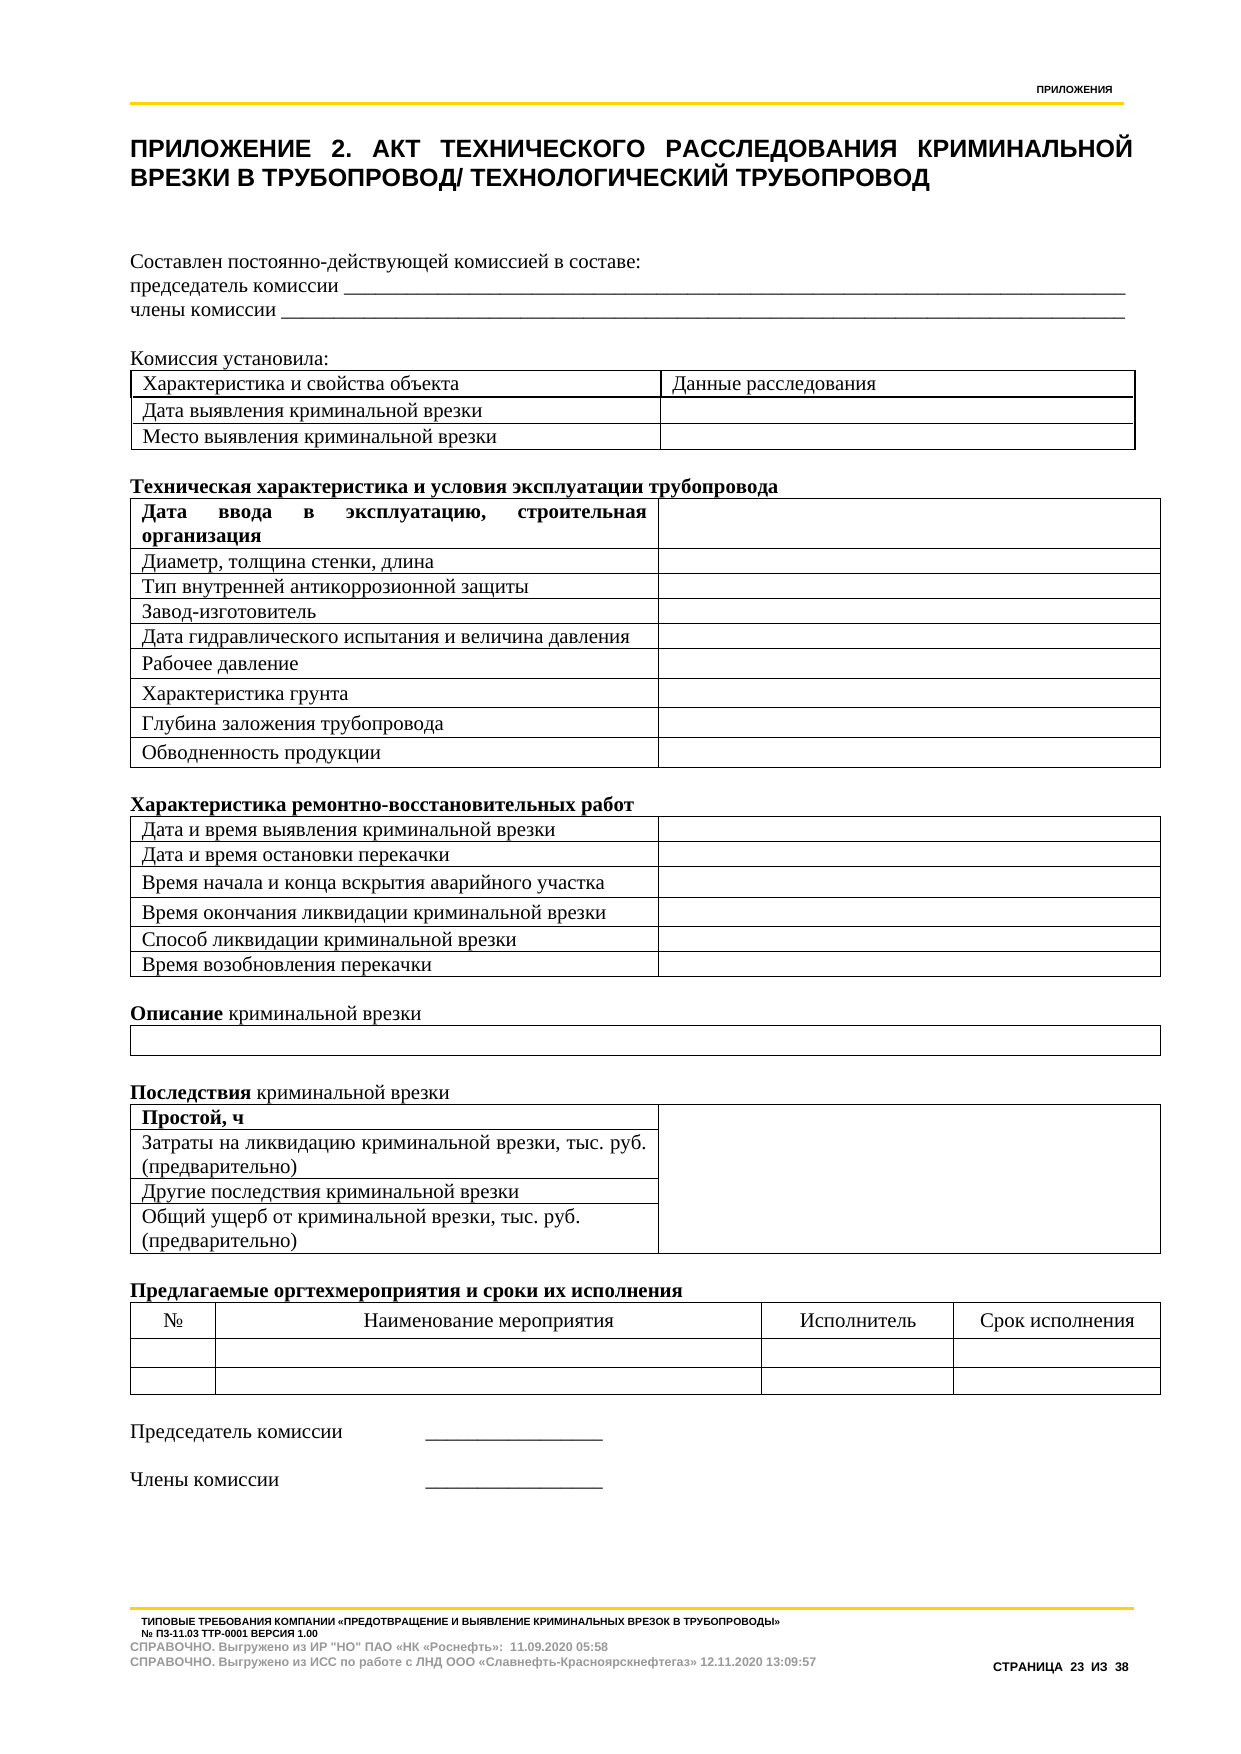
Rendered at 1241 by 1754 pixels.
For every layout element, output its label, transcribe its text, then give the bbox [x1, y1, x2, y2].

text председатель комиссии ___________________________________________________________________________ [130, 273, 1134, 297]
table_cell Другие последствия криминальной врезки [131, 1179, 658, 1203]
text Комиссия установила: [130, 345, 1134, 369]
table_cell [659, 649, 1160, 678]
table_cell [661, 423, 1134, 449]
table_header Данные расследования [662, 371, 1134, 396]
table_cell Завод-изготовитель [131, 599, 658, 623]
table_cell [659, 842, 1160, 866]
table_cell Дата выявления криминальной врезки [132, 397, 660, 423]
table_cell [659, 679, 1160, 707]
table_cell [659, 574, 1160, 598]
table_cell Обводненность продукции [131, 738, 658, 767]
text Составлен постоянно-действующей комиссией в составе: [130, 249, 1134, 273]
table_header Исполнитель [762, 1303, 953, 1338]
text Описание криминальной врезки [130, 1001, 1134, 1025]
table_cell Дата и время остановки перекачки [131, 842, 658, 866]
text Техническая характеристика и условия эксплуатации трубопровода [130, 474, 1134, 498]
table_cell Способ ликвидации криминальной врезки [131, 927, 658, 951]
table_cell [131, 1339, 215, 1367]
table_cell Тип внутренней антикоррозионной защиты [131, 574, 658, 598]
table_cell [954, 1339, 1160, 1367]
table_cell Рабочее давление [131, 649, 658, 678]
table_cell [661, 396, 1134, 423]
table_cell Диаметр, толщина стенки, длина [131, 549, 658, 573]
table_header [659, 817, 1160, 841]
table_cell Дата гидравлического испытания и величина давления [131, 624, 658, 648]
table_cell Затраты на ликвидацию криминальной врезки, тыс. руб. (предварительно) [131, 1130, 658, 1178]
text Председатель комиссии _________________ [130, 1419, 1134, 1443]
table_header [131, 1026, 1160, 1055]
text ПРИЛОЖЕНИЕ 2. АКТ ТЕХНИЧЕСКОГО РАССЛЕДОВАНИЯ КРИМИНАЛЬНОЙ ВРЕЗКИ В ТРУБОПРОВОД/ ТЕХНОЛОГИЧЕСКИЙ ТРУБОПРОВОД [130, 134, 1134, 192]
table_cell [659, 867, 1160, 897]
table_header Срок исполнения [954, 1303, 1160, 1338]
table_cell Глубина заложения трубопровода [131, 708, 658, 737]
table_cell Место выявления криминальной врезки [132, 424, 660, 449]
text члены комиссии _________________________________________________________________________________ [130, 297, 1134, 321]
table_cell Общий ущерб от криминальной врезки, тыс. руб. (предварительно) [131, 1204, 658, 1252]
table_cell [659, 952, 1160, 976]
text Члены комиссии _________________ [130, 1467, 1134, 1491]
table_header Дата и время выявления криминальной врезки [131, 817, 658, 841]
table_header Дата ввода в эксплуатацию, строительная организация [131, 499, 658, 547]
table_cell Время окончания ликвидации криминальной врезки [131, 898, 658, 926]
table_cell [131, 1368, 215, 1394]
table_cell [659, 898, 1160, 926]
text Характеристика ремонтно-восстановительных работ [130, 792, 1134, 816]
text Последствия криминальной врезки [130, 1080, 1134, 1104]
table_header [659, 499, 1160, 547]
text Предлагаемые оргтехмероприятия и сроки их исполнения [130, 1277, 1134, 1302]
table_cell [762, 1368, 953, 1394]
table_cell [216, 1368, 761, 1394]
table_header Простой, ч [131, 1105, 658, 1129]
table_cell Характеристика грунта [131, 679, 658, 707]
table_cell [659, 708, 1160, 737]
table_cell [659, 927, 1160, 951]
table_cell [762, 1339, 953, 1367]
table_header Наименование мероприятия [216, 1303, 761, 1338]
table_cell [216, 1339, 761, 1367]
table_cell Время начала и конца вскрытия аварийного участка [131, 867, 658, 897]
table_cell [954, 1368, 1160, 1394]
table_header Характеристика и свойства объекта [132, 371, 660, 396]
table_cell Время возобновления перекачки [131, 952, 658, 976]
table_header № [131, 1303, 215, 1338]
table_cell [659, 624, 1160, 648]
table_cell [659, 549, 1160, 573]
table_cell [659, 738, 1160, 767]
table_header [659, 1105, 1160, 1252]
table_cell [659, 599, 1160, 623]
